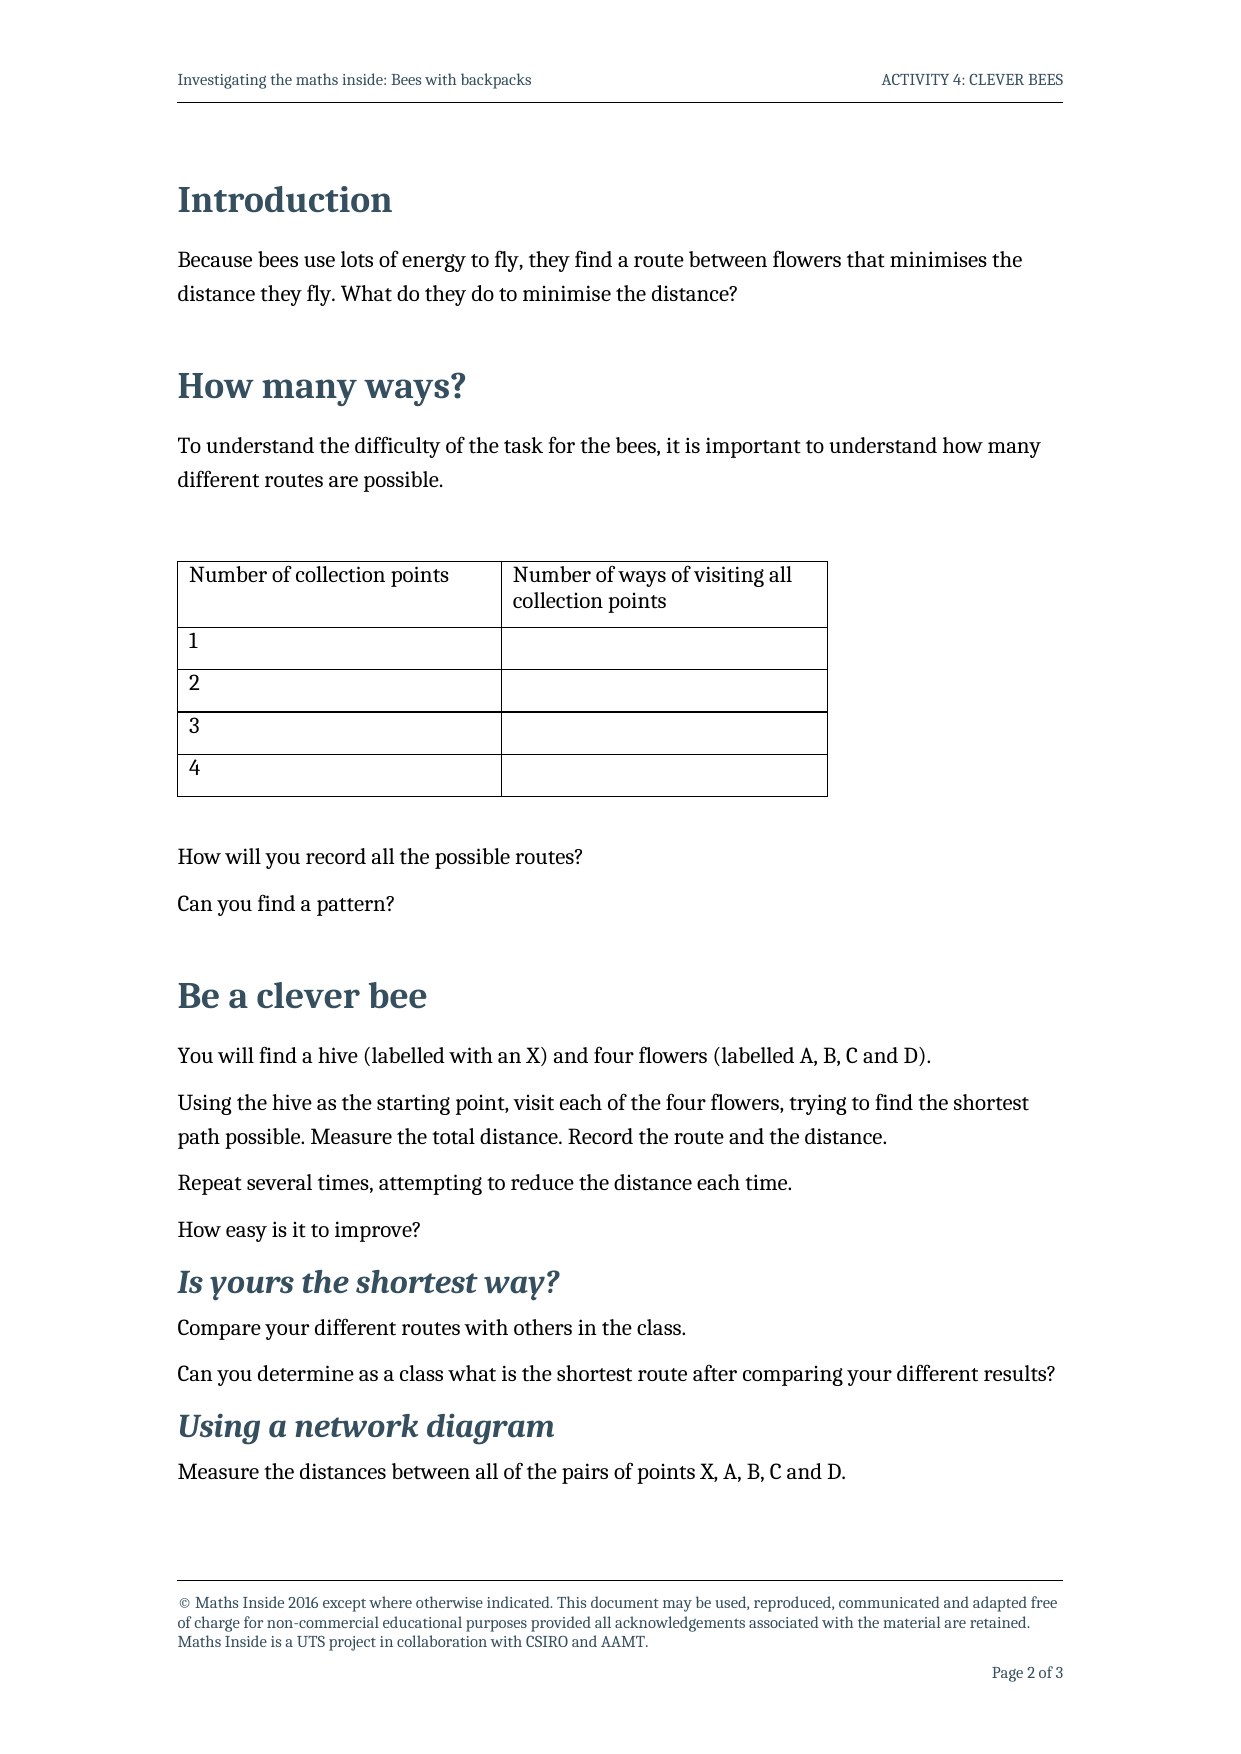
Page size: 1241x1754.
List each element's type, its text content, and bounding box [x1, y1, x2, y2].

table_header Number of collection points [178, 562, 501, 627]
table_cell [502, 713, 827, 754]
table_cell 4 [178, 755, 501, 796]
text You will find a hive (labelled with an X) and four flowers (labelled A, B, C and D). [177, 1043, 1063, 1069]
table_cell 1 [178, 628, 501, 669]
table_cell [502, 628, 827, 669]
text Using the hive as the starting point, visit each of the four flowers, trying to find the shortest path possible. Measure the total distance. Record the route and the distance. [177, 1089, 1063, 1150]
table_cell 3 [178, 713, 501, 754]
text Repeat several times, attempting to reduce the distance each time. [177, 1170, 1063, 1197]
text To understand the difficulty of the task for the bees, it is important to understand how many different routes are possible. [177, 433, 1063, 494]
text Compare your different routes with others in the class. [177, 1314, 1063, 1341]
subtitle Using a network diagram [177, 1408, 1063, 1446]
table_cell 2 [178, 670, 501, 711]
text How will you record all the possible routes? [177, 844, 1063, 870]
text Because bees use lots of energy to fly, they find a route between flowers that minimises the distance they fly. What do they do to minimise the distance? [177, 247, 1063, 307]
text Can you find a pattern? [177, 890, 1063, 917]
text Can you determine as a class what is the shortest route after comparing your different results? [177, 1361, 1063, 1387]
text Measure the distances between all of the pairs of points X, A, B, C and D. [177, 1458, 1063, 1485]
subtitle Is yours the shortest way? [177, 1263, 1063, 1302]
table_cell [502, 755, 827, 796]
text How easy is it to improve? [177, 1217, 1063, 1243]
table_cell [502, 670, 827, 711]
table_header Number of ways of visiting all collection points [502, 562, 827, 627]
subtitle Be a clever bee [177, 974, 1063, 1018]
subtitle Introduction [177, 178, 1063, 222]
subtitle How many ways? [177, 365, 1063, 408]
